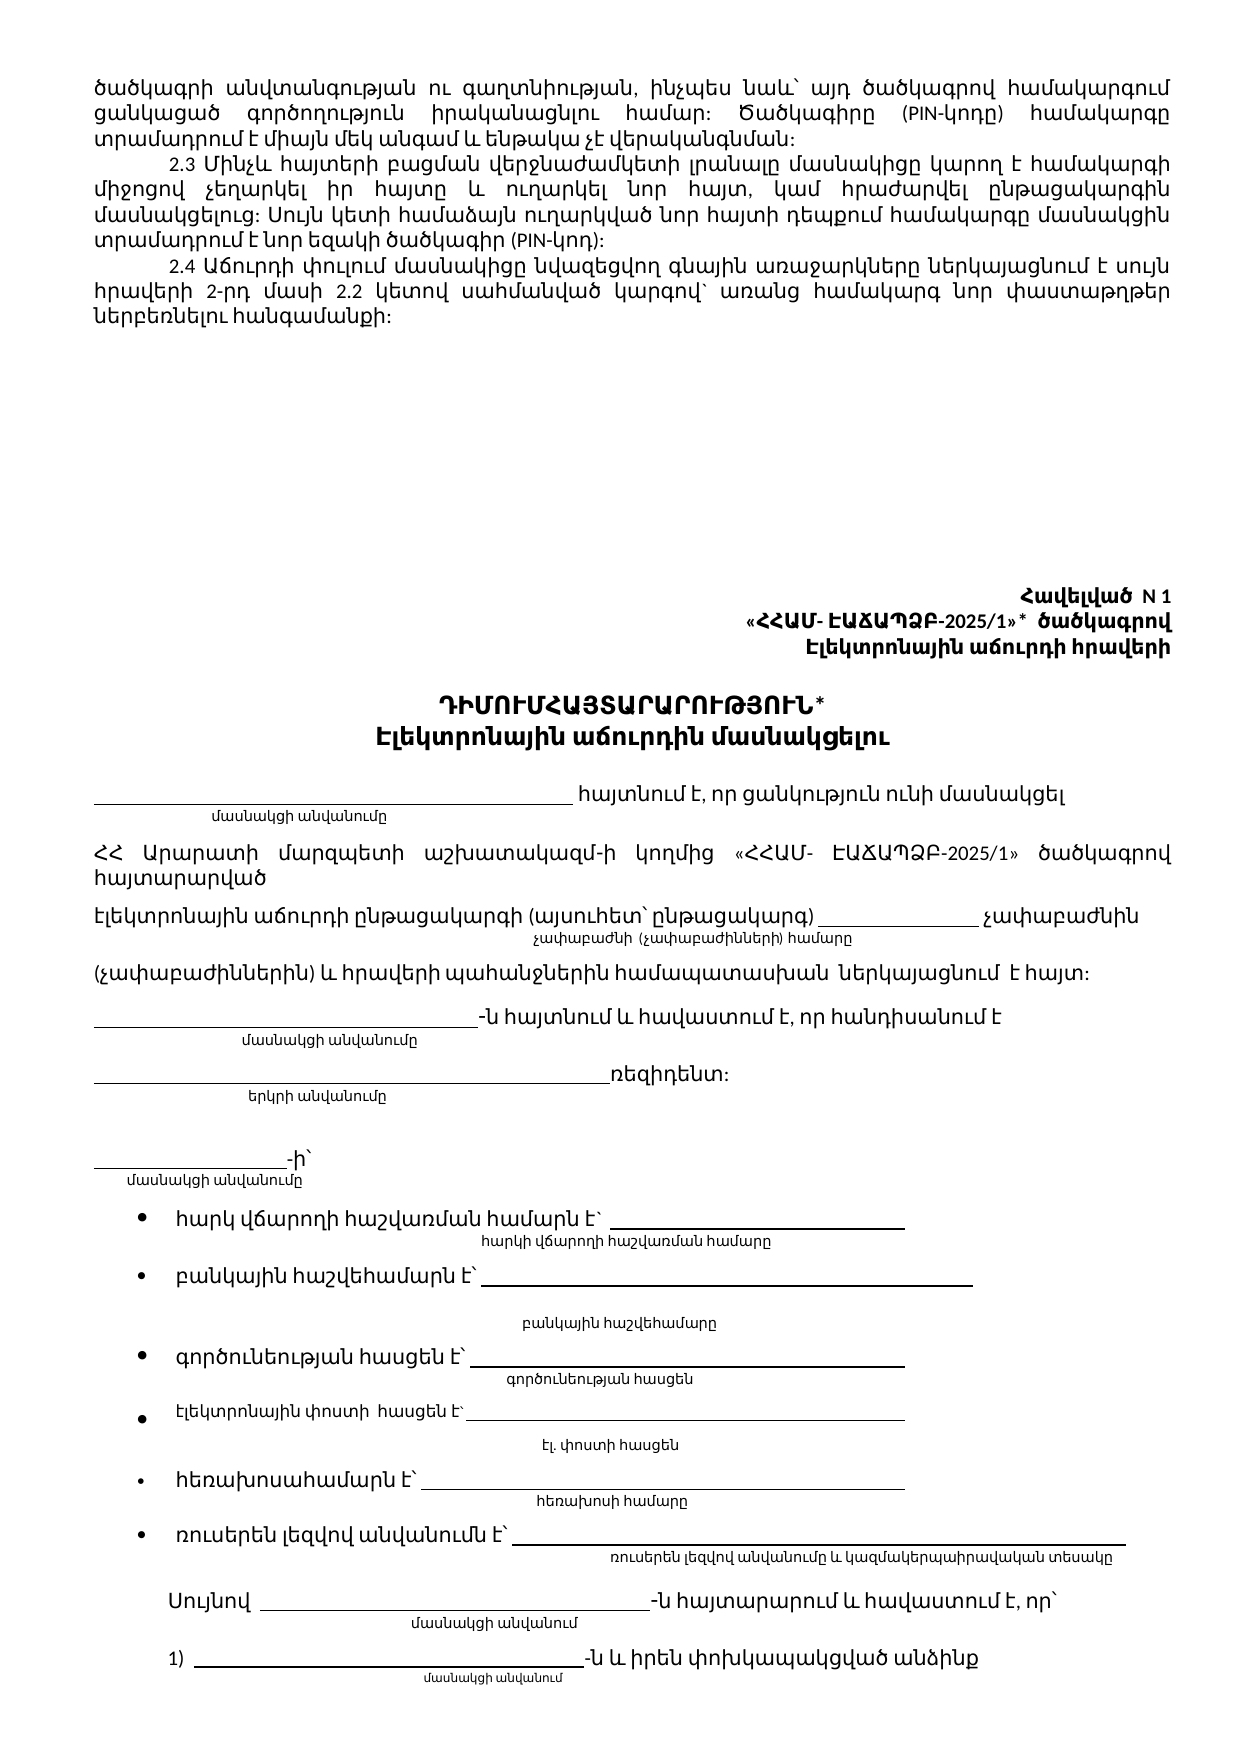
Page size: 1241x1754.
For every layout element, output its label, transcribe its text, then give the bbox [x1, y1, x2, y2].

text հարկի վճարողի հաշվառման համարը [94, 1233, 1171, 1263]
list բանկային հաշվեհամարն է՝ [138, 1263, 1171, 1314]
text էլ. փոստի հասցեն [94, 1436, 1171, 1467]
text (չափաբաժիններին) և հրավերի պահանջներին համապատասխան ներկայացնում է հայտ: [94, 960, 1171, 985]
text 2.3 Մինչև հայտերի բացման վերջնաժամկետի լրանալը մասնակիցը կարող է համակարգի միջոցով չեղարկել իր հայտը և ուղարկել նոր հայտ, կամ հրաժարվել ընթացակարգին մասնակցելուց: Սույն կետի համաձայն ուղարկված նոր հայտի դեպքում համակարգը մասնակցին տրամադրում է նոր եզակի ծածկագիր (PIN-կոդ): [94, 151, 1171, 253]
list էլեկտրոնային փոստի հասցեն է՝ [138, 1401, 1171, 1436]
text 2.4 Աճուրդի փուլում մասնակիցը նվազեցվող գնային առաջարկները ներկայացնում է սույն հրավերի 2-րդ մասի 2.2 կետով սահմանված կարգով` առանց համակարգ նոր փաստաթղթեր ներբեռնելու հանգամանքի: [94, 253, 1171, 329]
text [94, 75, 1171, 151]
text -ն հայտնում և հավաստում է, որ հանդիսանում է [94, 1000, 1171, 1031]
list հեռախոսահամարն է՝ [138, 1467, 1171, 1492]
text «ՀՀԱՄ- ԷԱՃԱՊՁԲ-2025/1»* ծածկագրով [94, 609, 1171, 634]
text մասնակցի անվանումը [94, 807, 1171, 838]
text էլեկտրոնային աճուրդի ընթացակարգի (այսուհետ՝ ընթացակարգ) չափաբաժնին [94, 904, 1171, 929]
text հայտնում է, որ ցանկություն ունի մասնակցել [94, 782, 1171, 807]
text -ի՝ [94, 1146, 1171, 1172]
text երկրի անվանումը [94, 1087, 1171, 1117]
list գործունեության հասցեն է՝ [138, 1344, 1171, 1370]
text մասնակցի անվանում [94, 1670, 1171, 1696]
text գործունեության հասցեն [94, 1370, 1171, 1401]
text մասնակցի անվանումը [94, 1031, 1171, 1061]
text 1) -ն և իրեն փոխկապակցված անձինք [94, 1645, 1171, 1670]
text հեռախոսի համարը [462, 1492, 1171, 1523]
text մասնակցի անվանումը [94, 1172, 1171, 1202]
text բանկային հաշվեհամարը [94, 1314, 1171, 1344]
text Էլեկտրոնային աճուրդի հրավերի [94, 634, 1171, 659]
text ռեզիդենտ: [94, 1061, 1171, 1087]
text Հավելված N 1 [94, 583, 1171, 609]
text ԴԻՄՈՒՄՀԱՅՏԱՐԱՐՈՒԹՅՈՒՆ* [94, 690, 1171, 721]
text մասնակցի անվանում [94, 1614, 1171, 1645]
list ռուսերեն լեզվով անվանումն է՝ [138, 1523, 1171, 1548]
text ռուսերեն լեզվով անվանումը և կազմակերպաիրավական տեսակը [536, 1548, 1171, 1579]
text ՀՀ Արարատի մարզպետի աշխատակազմ -ի կողմից «ՀՀԱՄ- ԷԱՃԱՊՁԲ-2025/1» ծածկագրով հայտարարված [94, 838, 1171, 891]
subtitle Էլեկտրոնային աճուրդին մասնակցելու [94, 721, 1171, 751]
text Սույնով -ն հայտարարում և հավաստում է, որ՝ [94, 1584, 1171, 1614]
text չափաբաժնի (չափաբաժինների) համարը [94, 929, 1171, 960]
list հարկ վճարողի հաշվառման համարն է` [138, 1202, 1171, 1233]
